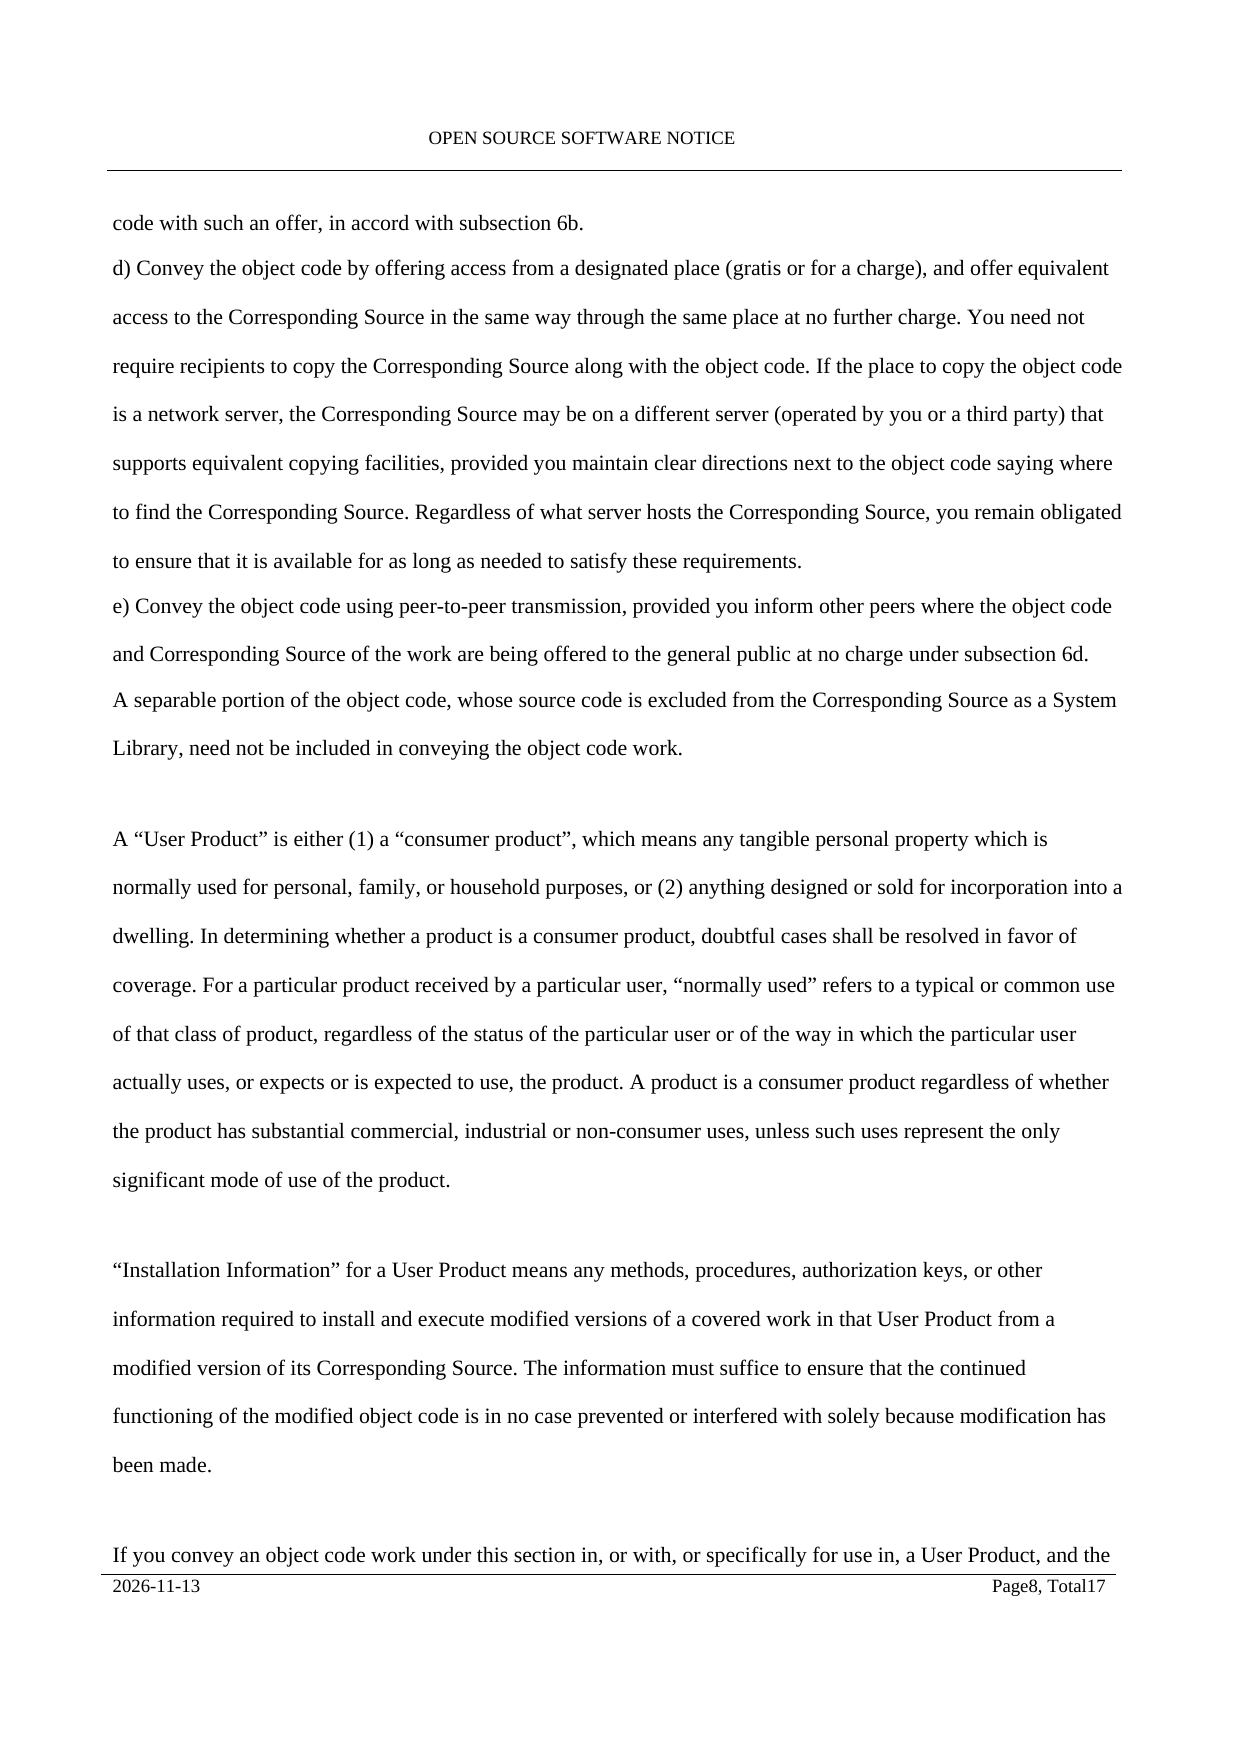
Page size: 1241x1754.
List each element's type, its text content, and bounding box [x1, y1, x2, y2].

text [112, 206, 1128, 239]
text e) Convey the object code using peer-to-peer transmission, provided you inform other peers where the object code and Corresponding Source of the work are being offered to the general public at no charge under subsection 6d. [112, 589, 1128, 670]
text d) Convey the object code by offering access from a designated place (gratis or for a charge), and offer equivalent access to the Corresponding Source in the same way through the same place at no further charge. You need not require recipients to copy the Corresponding Source along with the object code. If the place to copy the object code is a network server, the Corresponding Source may be on a different server (operated by you or a third party) that supports equivalent copying facilities, provided you maintain clear directions next to the object code saying where to find the Corresponding Source. Regardless of what server hosts the Corresponding Source, you remain obligated to ensure that it is available for as long as needed to satisfy these requirements. [112, 251, 1128, 576]
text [112, 1538, 1128, 1571]
text A “User Product” is either (1) a “consumer product”, which means any tangible personal property which is normally used for personal, family, or household purposes, or (2) anything designed or sold for incorporation into a dwelling. In determining whether a product is a consumer product, doubtful cases shall be resolved in favor of coverage. For a particular product received by a particular user, “normally used” refers to a typical or common use of that class of product, regardless of the status of the particular user or of the way in which the particular user actually uses, or expects or is expected to use, the product. A product is a consumer product regardless of whether the product has substantial commercial, industrial or non-consumer uses, unless such uses represent the only significant mode of use of the product. [112, 822, 1128, 1196]
text “Installation Information” for a User Product means any methods, procedures, authorization keys, or other information required to install and execute modified versions of a covered work in that User Product from a modified version of its Corresponding Source. The information must suffice to ensure that the continued functioning of the modified object code is in no case prevented or interfered with solely because modification has been made. [112, 1253, 1128, 1481]
text A separable portion of the object code, whose source code is excluded from the Corresponding Source as a System Library, need not be included in conveying the object code work. [112, 683, 1128, 764]
